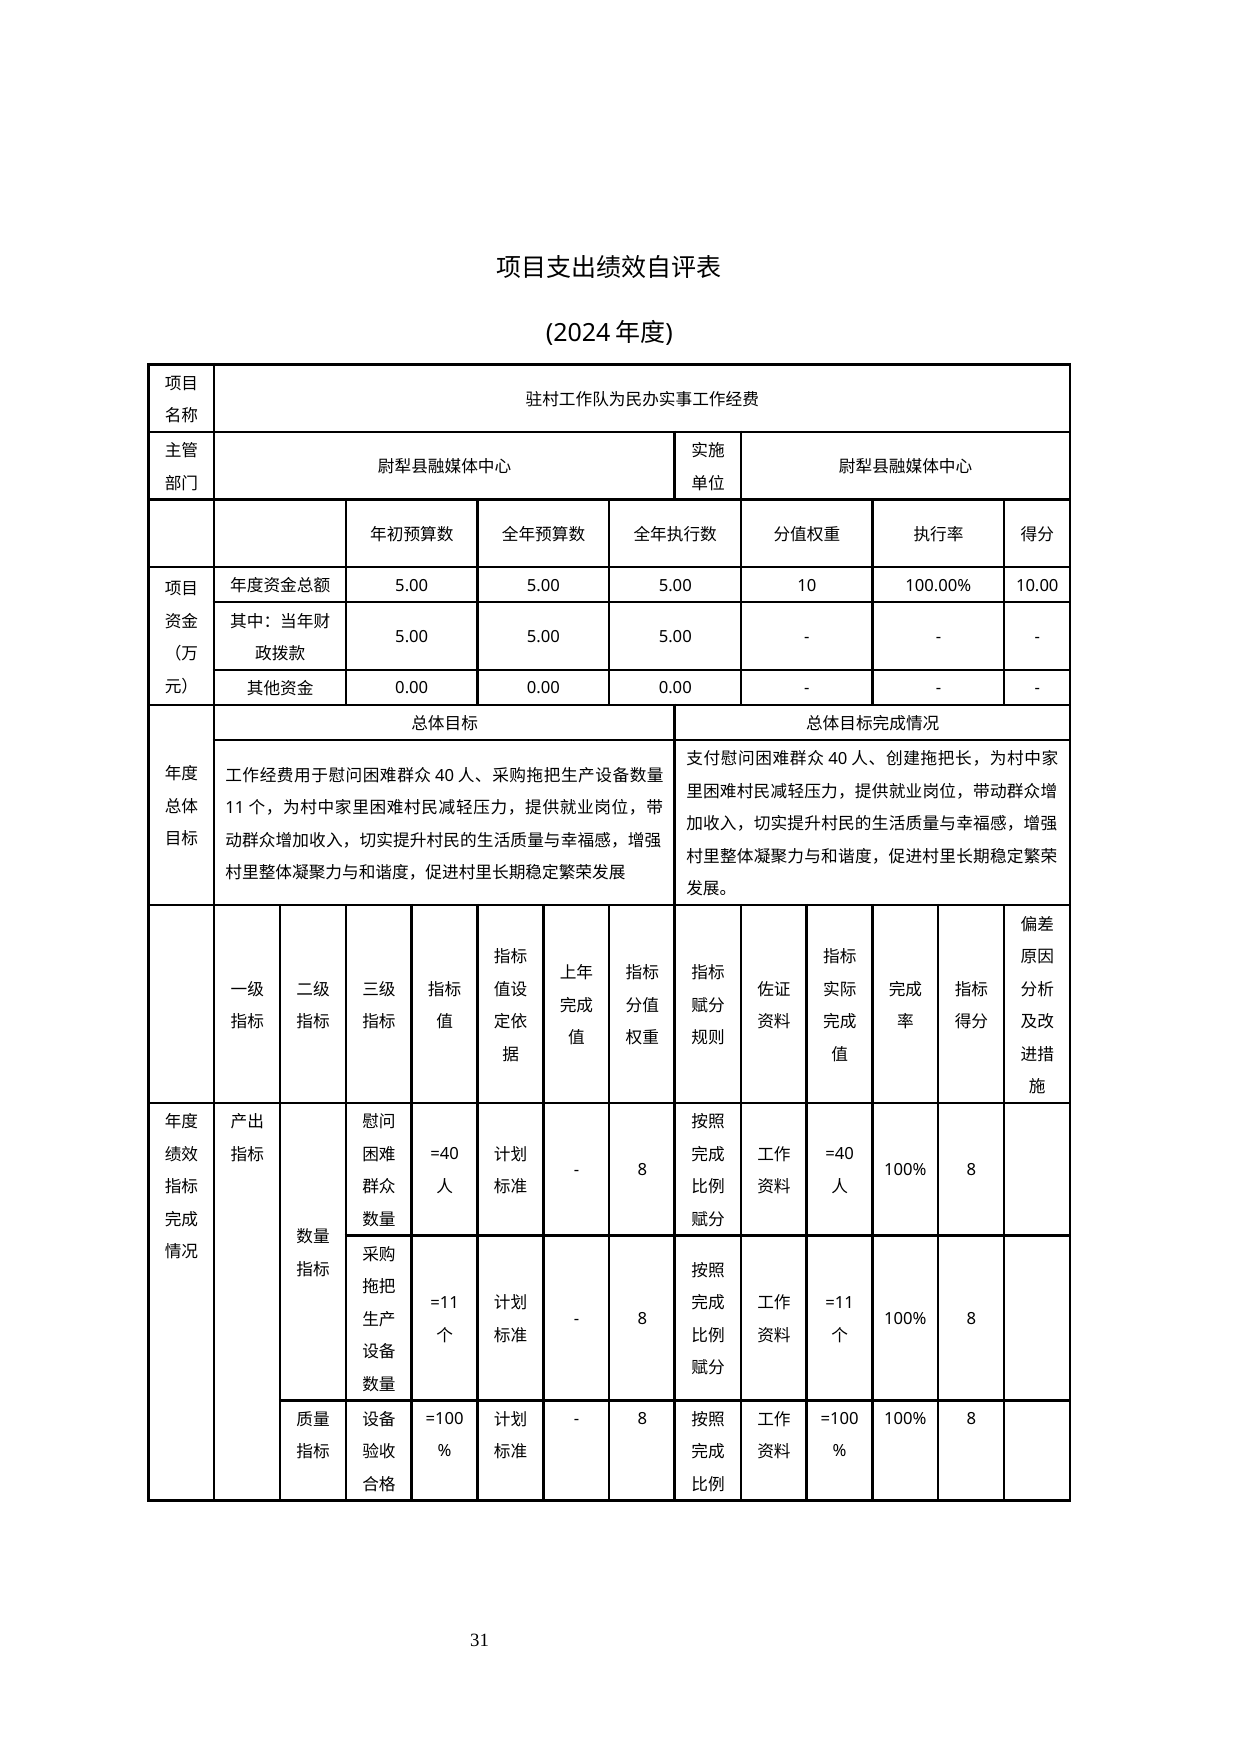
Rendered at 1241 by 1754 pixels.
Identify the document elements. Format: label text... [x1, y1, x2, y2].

table_cell 8 [939, 1104, 1003, 1234]
table_cell 偏差原因分析及改进措施 [1005, 906, 1069, 1101]
table_cell 二级指标 [281, 906, 345, 1101]
table_cell 8 [610, 1402, 673, 1499]
table_cell 质量指标 [281, 1402, 345, 1499]
table_cell 年度资金总额 [215, 568, 345, 601]
table_cell 指标值 [413, 906, 476, 1101]
table_cell 0.00 [610, 671, 740, 703]
table_cell - [545, 1402, 608, 1499]
table_cell 支付慰问困难群众40人、创建拖把长，为村中家里困难村民减轻压力，提供就业岗位，带动群众增加收入，切实提升村民的生活质量与幸福感，增强村里整体凝聚力与和谐度，促进村里长期稳定繁荣发展。 [676, 741, 1069, 904]
table_cell 年度绩效指标完成情况 [150, 1104, 213, 1499]
table_cell 指标值设定依据 [479, 906, 542, 1101]
table_cell =11个 [413, 1237, 476, 1399]
table_cell 5.00 [347, 568, 476, 601]
table_cell 实施单位 [676, 433, 740, 498]
table_cell 项目资金 （万元） [150, 568, 213, 703]
table_cell 分值权重 [742, 501, 871, 566]
table_cell 全年执行数 [610, 501, 740, 566]
table_cell =40人 [413, 1104, 476, 1234]
table_cell 8 [610, 1104, 673, 1234]
table_cell 得分 [1005, 501, 1069, 566]
table_cell 三级指标 [347, 906, 410, 1101]
table_cell [150, 501, 213, 566]
table_cell [1005, 1237, 1069, 1399]
table_cell 上年完成值 [545, 906, 608, 1101]
table_cell 按照完成比例赋分 [676, 1402, 740, 1499]
table_cell 指标实际完成值 [808, 906, 871, 1101]
table_cell 5.00 [347, 603, 476, 668]
table_cell 0.00 [479, 671, 608, 703]
table_cell 100.00% [874, 568, 1003, 601]
table_cell 年初预算数 [347, 501, 476, 566]
table_cell - [742, 671, 871, 703]
table_cell - [874, 671, 1003, 703]
table_cell 设备验收合格率 [347, 1402, 410, 1499]
table_cell 总体目标完成情况 [676, 706, 1069, 739]
table_cell 完成率 [874, 906, 937, 1101]
table_cell - [874, 603, 1003, 668]
table_cell 8 [939, 1237, 1003, 1399]
table_header 项目支出绩效自评表 [148, 233, 1070, 298]
table_cell 100% [874, 1237, 937, 1399]
table_cell 尉犁县融媒体中心 [215, 433, 673, 498]
table_cell - [545, 1237, 608, 1399]
table_cell =40人 [808, 1104, 871, 1234]
table_cell 工作资料 [742, 1402, 805, 1499]
table_cell 项目名称 [150, 366, 213, 431]
table_cell 尉犁县融媒体中心 [742, 433, 1069, 498]
table_cell [215, 501, 345, 566]
table_cell 计划标准 [479, 1237, 542, 1399]
table_cell 主管部门 [150, 433, 213, 498]
table_cell 0.00 [347, 671, 476, 703]
table_cell - [1005, 603, 1069, 668]
table_cell 佐证资料 [742, 906, 805, 1101]
table_cell 指标分值权重 [610, 906, 673, 1101]
table_cell =11个 [808, 1237, 871, 1399]
table_cell 8 [610, 1237, 673, 1399]
table_cell 100% [874, 1104, 937, 1234]
table_cell 慰问困难群众数量 [347, 1104, 410, 1234]
table_cell 其他资金 [215, 671, 345, 703]
table_cell 8 [939, 1402, 1003, 1499]
table_cell 100% [874, 1402, 937, 1499]
table_cell 指标赋分规则 [676, 906, 740, 1101]
table_cell 按照完成比例赋分 [676, 1104, 740, 1234]
table_cell [1005, 1402, 1069, 1499]
table_cell 5.00 [479, 603, 608, 668]
table_cell 5.00 [479, 568, 608, 601]
table_cell 指标得分 [939, 906, 1003, 1101]
table_cell 执行率 [874, 501, 1003, 566]
table_cell 全年预算数 [479, 501, 608, 566]
table_cell - [742, 603, 871, 668]
table_cell [1005, 1104, 1069, 1234]
table_cell 年度总体目标 [150, 706, 213, 904]
table_cell 计划标准 [479, 1402, 542, 1499]
table_cell =100% [808, 1402, 871, 1499]
table_cell (2024年度) [148, 298, 1070, 363]
table_cell - [1005, 671, 1069, 703]
table_cell 其中：当年财政拨款 [215, 603, 345, 668]
table_cell 数量指标 [281, 1104, 345, 1399]
table_cell 驻村工作队为民办实事工作经费 [215, 366, 1069, 431]
table_cell 总体目标 [215, 706, 673, 739]
table_cell =100% [413, 1402, 476, 1499]
table_cell 工作资料 [742, 1104, 805, 1234]
table_cell 一级指标 [215, 906, 279, 1101]
table_cell 产出指标 [215, 1104, 279, 1499]
table_cell 工作经费用于慰问困难群众40人、采购拖把生产设备数量11个，为村中家里困难村民减轻压力，提供就业岗位，带动群众增加收入，切实提升村民的生活质量与幸福感，增强村里整体凝聚力与和谐度，促进村里长期稳定繁荣发展 [215, 741, 673, 904]
table_cell 10.00 [1005, 568, 1069, 601]
table_cell 5.00 [610, 603, 740, 668]
table_cell 按照完成比例赋分 [676, 1237, 740, 1399]
table_cell 工作资料 [742, 1237, 805, 1399]
table_cell 5.00 [610, 568, 740, 601]
table_cell 计划标准 [479, 1104, 542, 1234]
table_cell [150, 906, 213, 1101]
table_cell 10 [742, 568, 871, 601]
table_cell 采购拖把生产设备数量 [347, 1237, 410, 1399]
table_cell - [545, 1104, 608, 1234]
